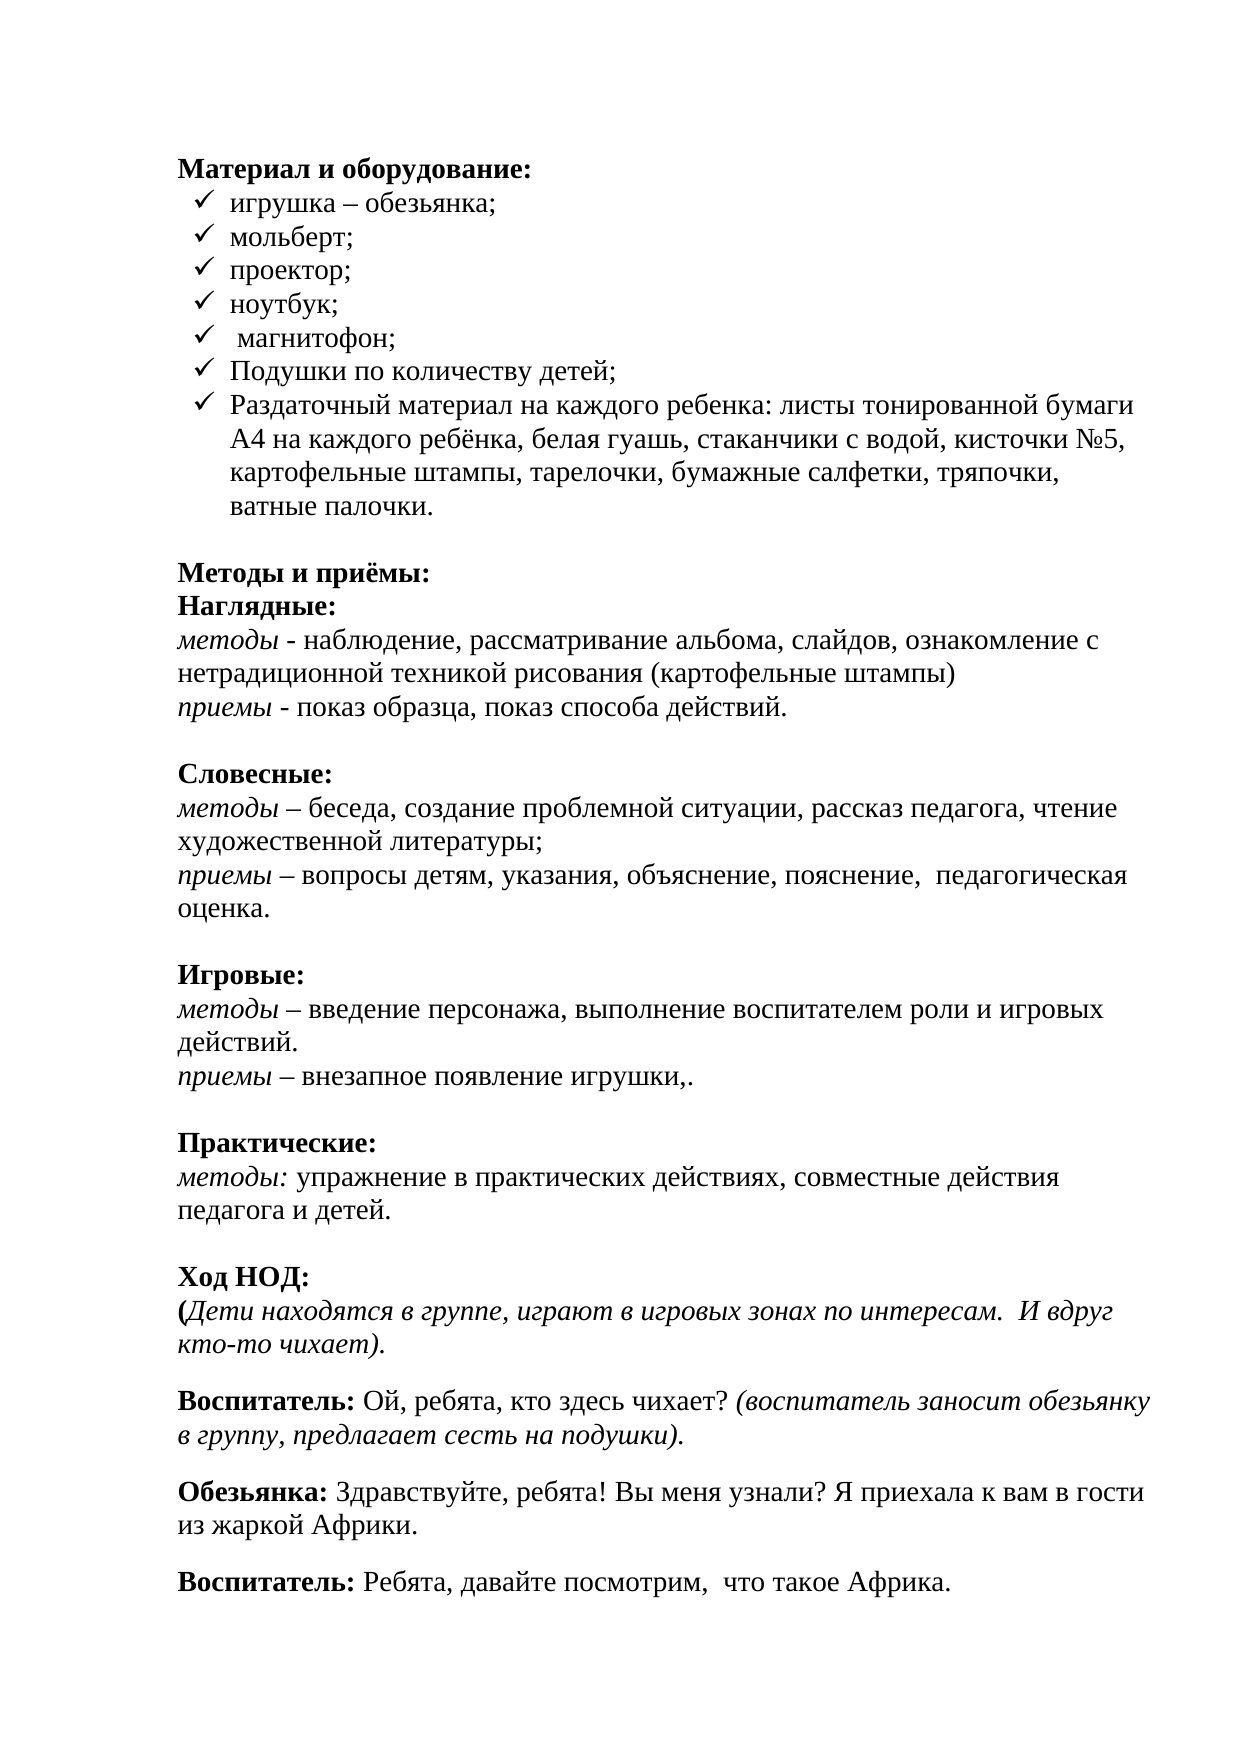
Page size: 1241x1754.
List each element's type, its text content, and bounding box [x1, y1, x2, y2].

text Обезьянка: Здравствуйте, ребята! Вы меня узнали? Я приехала к вам в гости из жаркой Африки. [177, 1474, 1152, 1541]
text Воспитатель: Ребята, давайте посмотрим, что такое Африка. [177, 1564, 1152, 1598]
text методы – беседа, создание проблемной ситуации, рассказ педагога, чтение художественной литературы; [177, 790, 1152, 857]
text (Дети находятся в группе, играют в игровых зонах по интересам. И вдруг кто-то чихает). [177, 1293, 1152, 1360]
text Ход НОД: [177, 1259, 1152, 1293]
list игрушка – обезьянка; [192, 185, 1152, 219]
text методы - наблюдение, рассматривание альбома, слайдов, ознакомление с нетрадиционной техникой рисования (картофельные штампы) [177, 622, 1152, 689]
text приемы – внезапное появление игрушки,. [177, 1058, 1152, 1092]
text Словесные: [177, 756, 1152, 790]
text приемы - показ образца, показ способа действий. [177, 689, 1152, 723]
list Подушки по количеству детей; [192, 353, 1152, 387]
list проектор; [192, 252, 1152, 286]
text Игровые: [177, 957, 1152, 991]
list ноутбук; [192, 286, 1152, 320]
list мольберт; [192, 219, 1152, 252]
text методы – введение персонажа, выполнение воспитателем роли и игровых действий. [177, 991, 1152, 1058]
text Воспитатель: Ой, ребята, кто здесь чихает? (воспитатель заносит обезьянку в группу, предлагает сесть на подушки). [177, 1383, 1152, 1450]
text Материал и оборудование: [177, 152, 1152, 185]
text приемы – вопросы детям, указания, объяснение, пояснение, педагогическая оценка. [177, 857, 1152, 924]
text Наглядные: [177, 588, 1152, 622]
text Практические: [177, 1125, 1152, 1159]
text Методы и приёмы: [177, 555, 1152, 588]
list Раздаточный материал на каждого ребенка: листы тонированной бумаги А4 на каждого ребёнка, белая гуашь, стаканчики с водой, кисточки №5, картофельные штампы, тарелочки, бумажные салфетки, тряпочки, ватные палочки. [192, 387, 1152, 521]
list магнитофон; [192, 320, 1152, 353]
text методы: упражнение в практических действиях, совместные действия педагога и детей. [177, 1159, 1152, 1226]
